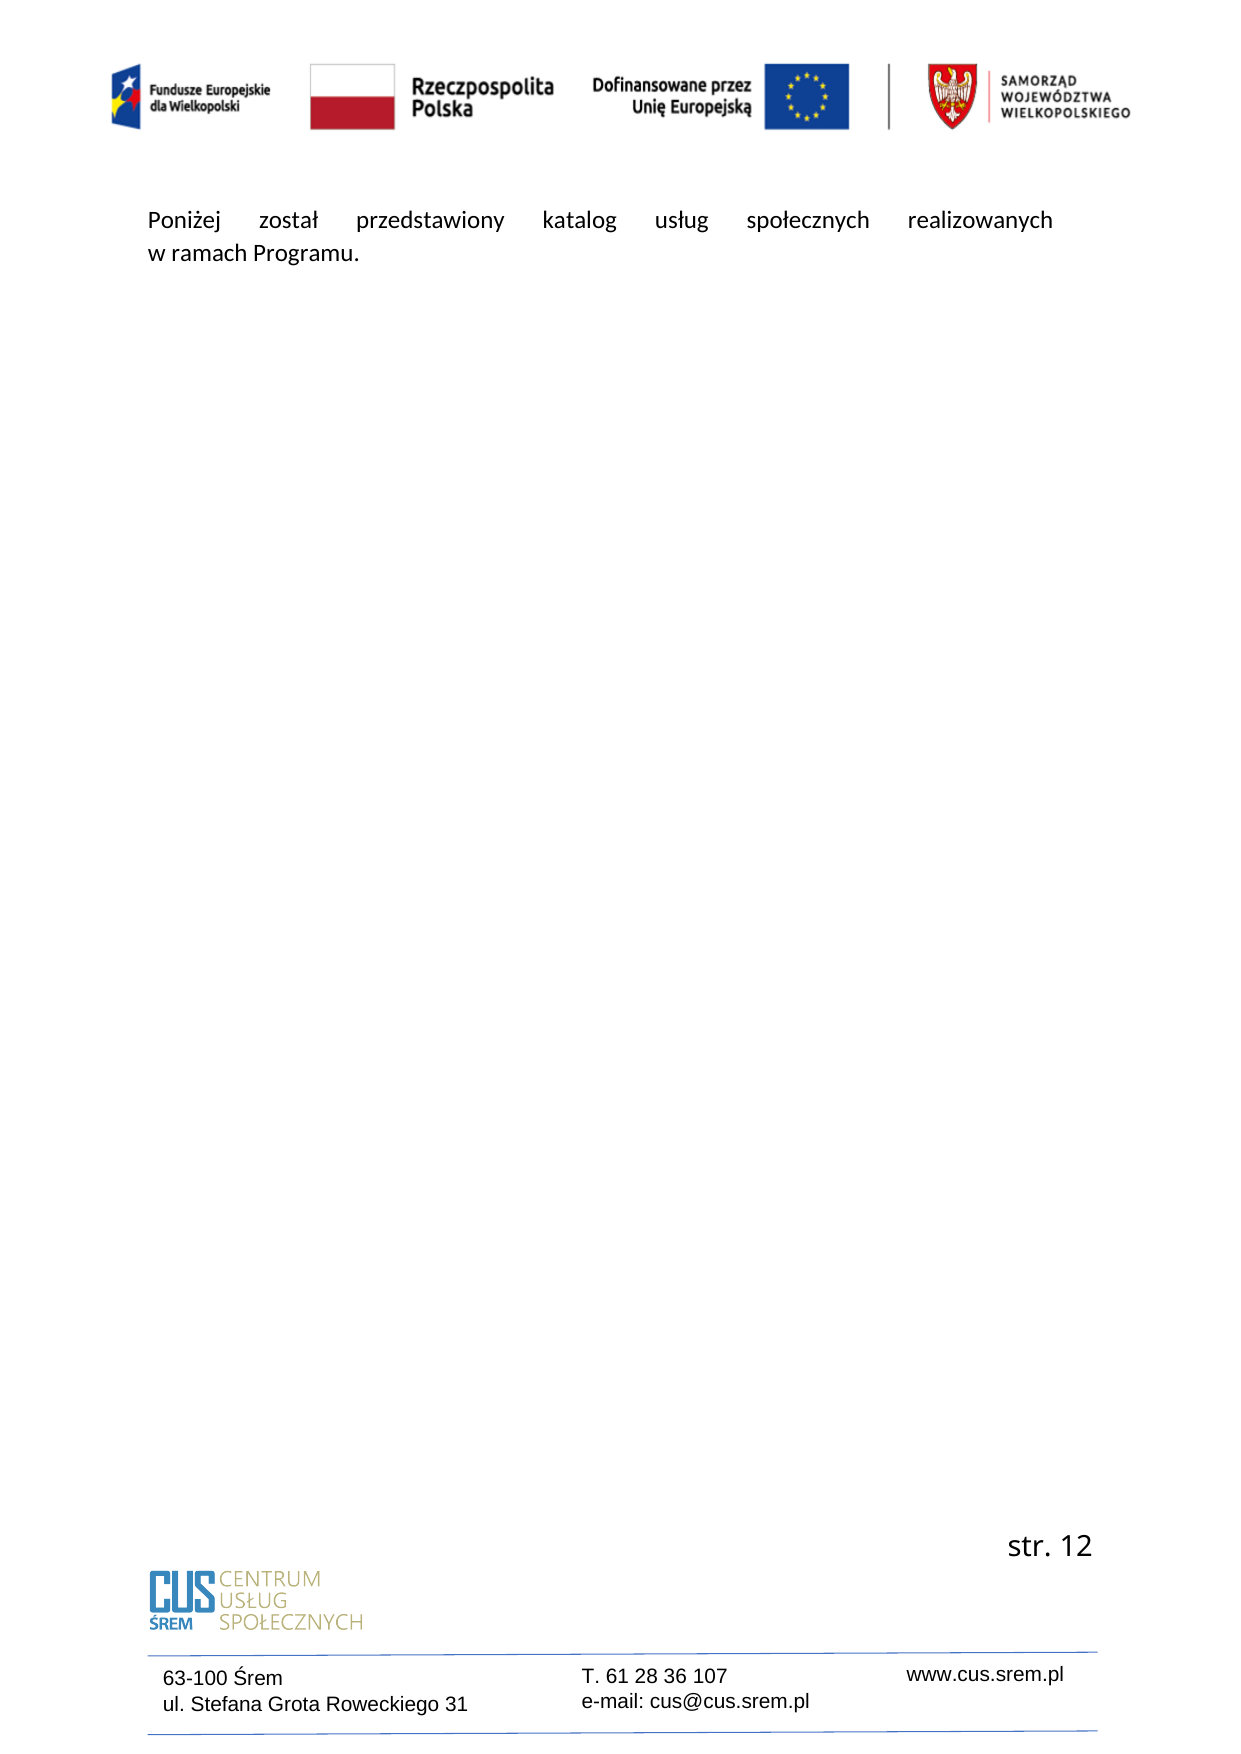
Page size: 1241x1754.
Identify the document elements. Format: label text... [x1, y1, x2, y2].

picture [147, 1564, 364, 1635]
picture [0, 28, 1241, 166]
text Poniżej został przedstawiony katalog usług społecznych realizowanych w ramach Programu. [148, 204, 1092, 267]
